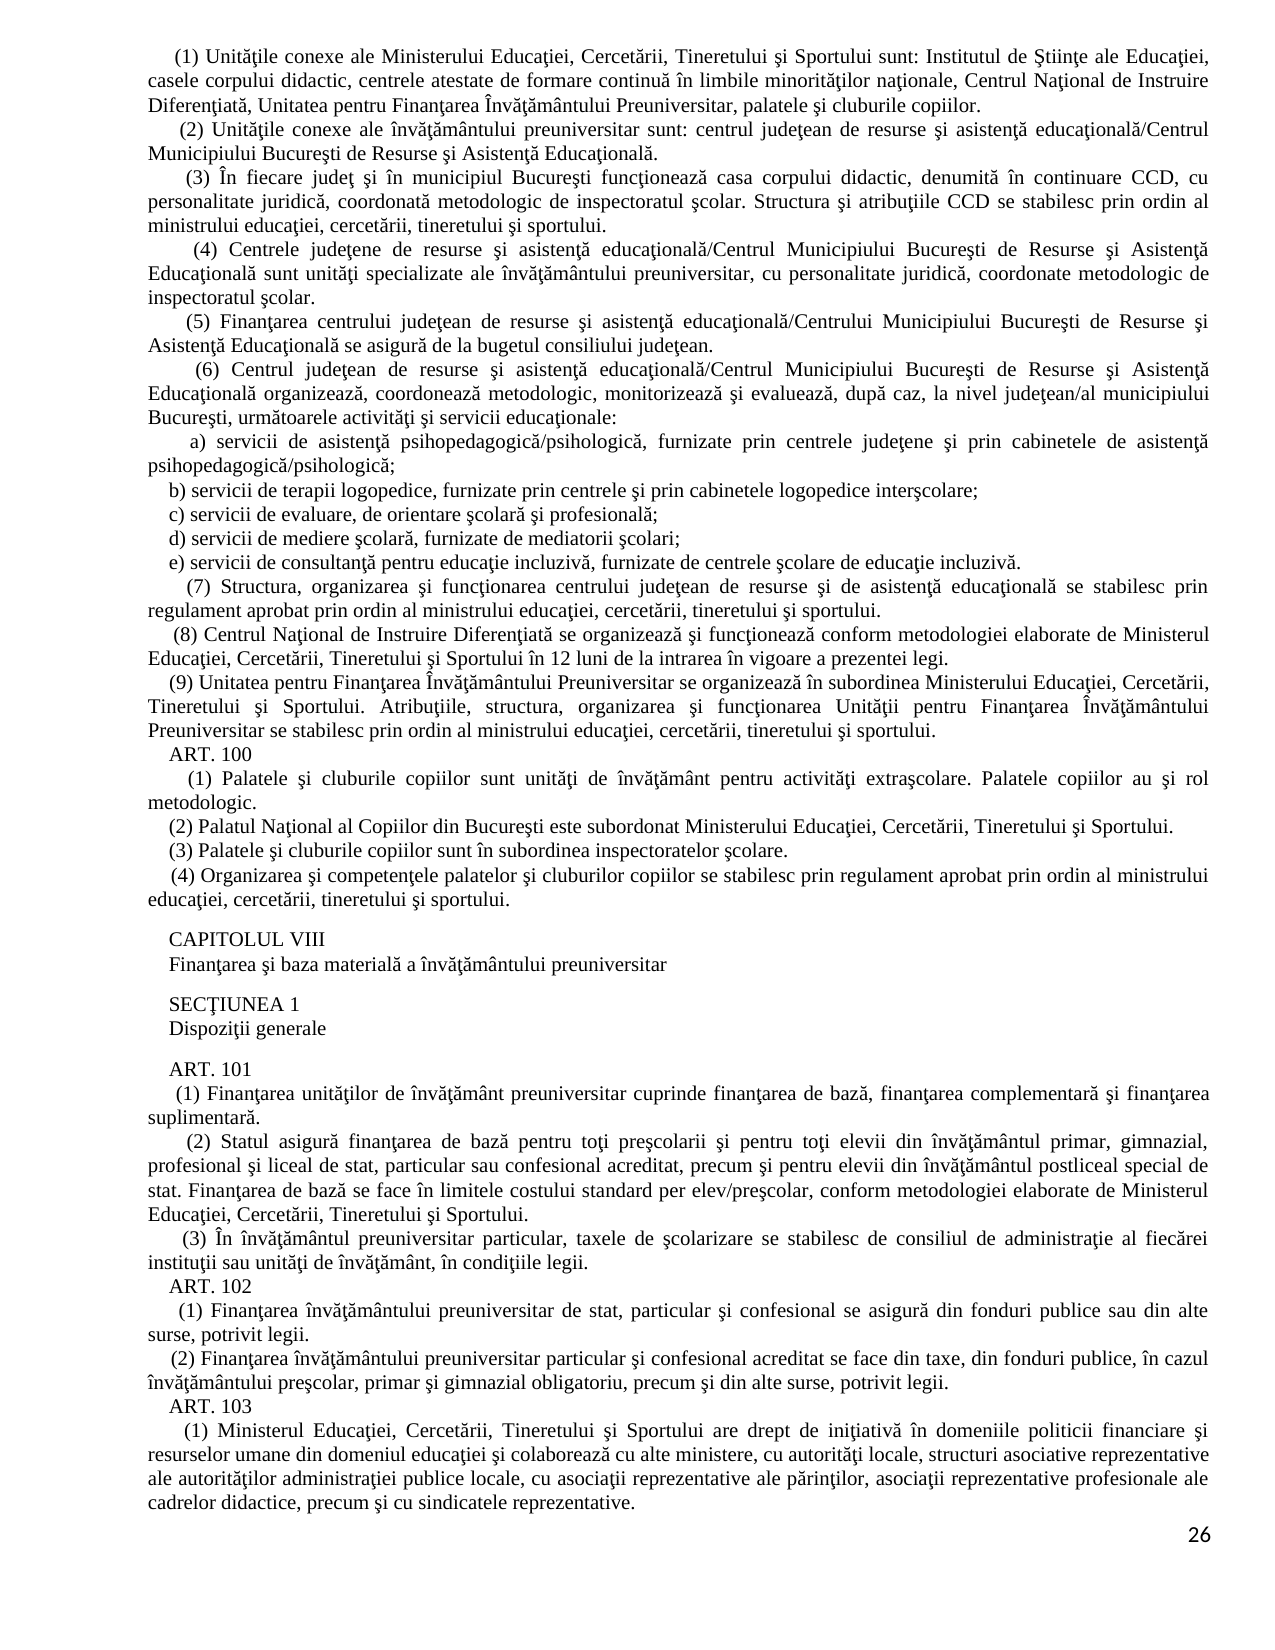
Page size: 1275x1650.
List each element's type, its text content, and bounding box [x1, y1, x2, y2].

text (3) Palatele şi cluburile copiilor sunt în subordinea inspectoratelor şcolare. [148, 838, 1211, 862]
text ART. 101 [148, 1057, 1211, 1081]
text (4) Centrele judeţene de resurse şi asistenţă educaţională/Centrul Municipiului Bucureşti de Resurse şi Asistenţă Educaţională sunt unităţi specializate ale învăţământului preuniversitar, cu personalitate juridică, coordonate metodologic de inspectoratul şcolar. [148, 237, 1211, 309]
text Finanţarea şi baza materială a învăţământului preuniversitar [148, 951, 1211, 976]
text (1) Finanţarea învăţământului preuniversitar de stat, particular şi confesional se asigură din fonduri publice sau din alte surse, potrivit legii. [148, 1298, 1211, 1346]
text (9) Unitatea pentru Finanţarea Învăţământului Preuniversitar se organizează în subordinea Ministerului Educaţiei, Cercetării, Tineretului şi Sportului. Atribuţiile, structura, organizarea şi funcţionarea Unităţii pentru Finanţarea Învăţământului Preuniversitar se stabilesc prin ordin al ministrului educaţiei, cercetării, tineretului şi sportului. [148, 670, 1211, 742]
text (3) În fiecare judeţ şi în municipiul Bucureşti funcţionează casa corpului didactic, denumită în continuare CCD, cu personalitate juridică, coordonată metodologic de inspectoratul şcolar. Structura şi atribuţiile CCD se stabilesc prin ordin al ministrului educaţiei, cercetării, tineretului şi sportului. [148, 165, 1211, 237]
text (1) Ministerul Educaţiei, Cercetării, Tineretului şi Sportului are drept de iniţiativă în domeniile politicii financiare şi resurselor umane din domeniul educaţiei şi colaborează cu alte ministere, cu autorităţi locale, structuri asociative reprezentative ale autorităţilor administraţiei publice locale, cu asociaţii reprezentative ale părinţilor, asociaţii reprezentative profesionale ale cadrelor didactice, precum şi cu sindicatele reprezentative. [148, 1418, 1211, 1514]
text CAPITOLUL VIII [148, 927, 1211, 951]
text (2) Statul asigură finanţarea de bază pentru toţi preşcolarii şi pentru toţi elevii din învăţământul primar, gimnazial, profesional şi liceal de stat, particular sau confesional acreditat, precum şi pentru elevii din învăţământul postliceal special de stat. Finanţarea de bază se face în limitele costului standard per elev/preşcolar, conform metodologiei elaborate de Ministerul Educaţiei, Cercetării, Tineretului şi Sportului. [148, 1129, 1211, 1226]
text (2) Finanţarea învăţământului preuniversitar particular şi confesional acreditat se face din taxe, din fonduri publice, în cazul învăţământului preşcolar, primar şi gimnazial obligatoriu, precum şi din alte surse, potrivit legii. [148, 1346, 1211, 1394]
text (8) Centrul Naţional de Instruire Diferenţiată se organizează şi funcţionează conform metodologiei elaborate de Ministerul Educaţiei, Cercetării, Tineretului şi Sportului în 12 luni de la intrarea în vigoare a prezentei legi. [148, 622, 1211, 670]
text a) servicii de asistenţă psihopedagogică/psihologică, furnizate prin centrele judeţene şi prin cabinetele de asistenţă psihopedagogică/psihologică; [148, 429, 1211, 477]
text e) servicii de consultanţă pentru educaţie incluzivă, furnizate de centrele şcolare de educaţie incluzivă. [148, 550, 1211, 574]
text (3) În învăţământul preuniversitar particular, taxele de şcolarizare se stabilesc de consiliul de administraţie al fiecărei instituţii sau unităţi de învăţământ, în condiţiile legii. [148, 1226, 1211, 1274]
text (1) Palatele şi cluburile copiilor sunt unităţi de învăţământ pentru activităţi extraşcolare. Palatele copiilor au şi rol metodologic. [148, 766, 1211, 814]
text (7) Structura, organizarea şi funcţionarea centrului judeţean de resurse şi de asistenţă educaţională se stabilesc prin regulament aprobat prin ordin al ministrului educaţiei, cercetării, tineretului şi sportului. [148, 574, 1211, 622]
text (1) Unităţile conexe ale Ministerului Educaţiei, Cercetării, Tineretului şi Sportului sunt: Institutul de Ştiinţe ale Educaţiei, casele corpului didactic, centrele atestate de formare continuă în limbile minorităţilor naţionale, Centrul Naţional de Instruire Diferenţiată, Unitatea pentru Finanţarea Învăţământului Preuniversitar, palatele şi cluburile copiilor. [148, 44, 1211, 117]
text (2) Unităţile conexe ale învăţământului preuniversitar sunt: centrul judeţean de resurse şi asistenţă educaţională/Centrul Municipiului Bucureşti de Resurse şi Asistenţă Educaţională. [148, 117, 1211, 165]
text ART. 102 [148, 1274, 1211, 1298]
text (4) Organizarea şi competenţele palatelor şi cluburilor copiilor se stabilesc prin regulament aprobat prin ordin al ministrului educaţiei, cercetării, tineretului şi sportului. [148, 862, 1211, 911]
text ART. 103 [148, 1394, 1211, 1418]
text Dispoziţii generale [148, 1016, 1211, 1040]
text (6) Centrul judeţean de resurse şi asistenţă educaţională/Centrul Municipiului Bucureşti de Resurse şi Asistenţă Educaţională organizează, coordonează metodologic, monitorizează şi evaluează, după caz, la nivel judeţean/al municipiului Bucureşti, următoarele activităţi şi servicii educaţionale: [148, 357, 1211, 429]
text d) servicii de mediere şcolară, furnizate de mediatorii şcolari; [148, 526, 1211, 550]
text (2) Palatul Naţional al Copiilor din Bucureşti este subordonat Ministerului Educaţiei, Cercetării, Tineretului şi Sportului. [148, 814, 1211, 838]
text b) servicii de terapii logopedice, furnizate prin centrele şi prin cabinetele logopedice interşcolare; [148, 477, 1211, 502]
text SECŢIUNEA 1 [148, 992, 1211, 1016]
text (1) Finanţarea unităţilor de învăţământ preuniversitar cuprinde finanţarea de bază, finanţarea complementară şi finanţarea suplimentară. [148, 1081, 1211, 1129]
text ART. 100 [148, 742, 1211, 766]
text c) servicii de evaluare, de orientare şcolară şi profesională; [148, 502, 1211, 526]
text (5) Finanţarea centrului judeţean de resurse şi asistenţă educaţională/Centrului Municipiului Bucureşti de Resurse şi Asistenţă Educaţională se asigură de la bugetul consiliului judeţean. [148, 309, 1211, 357]
